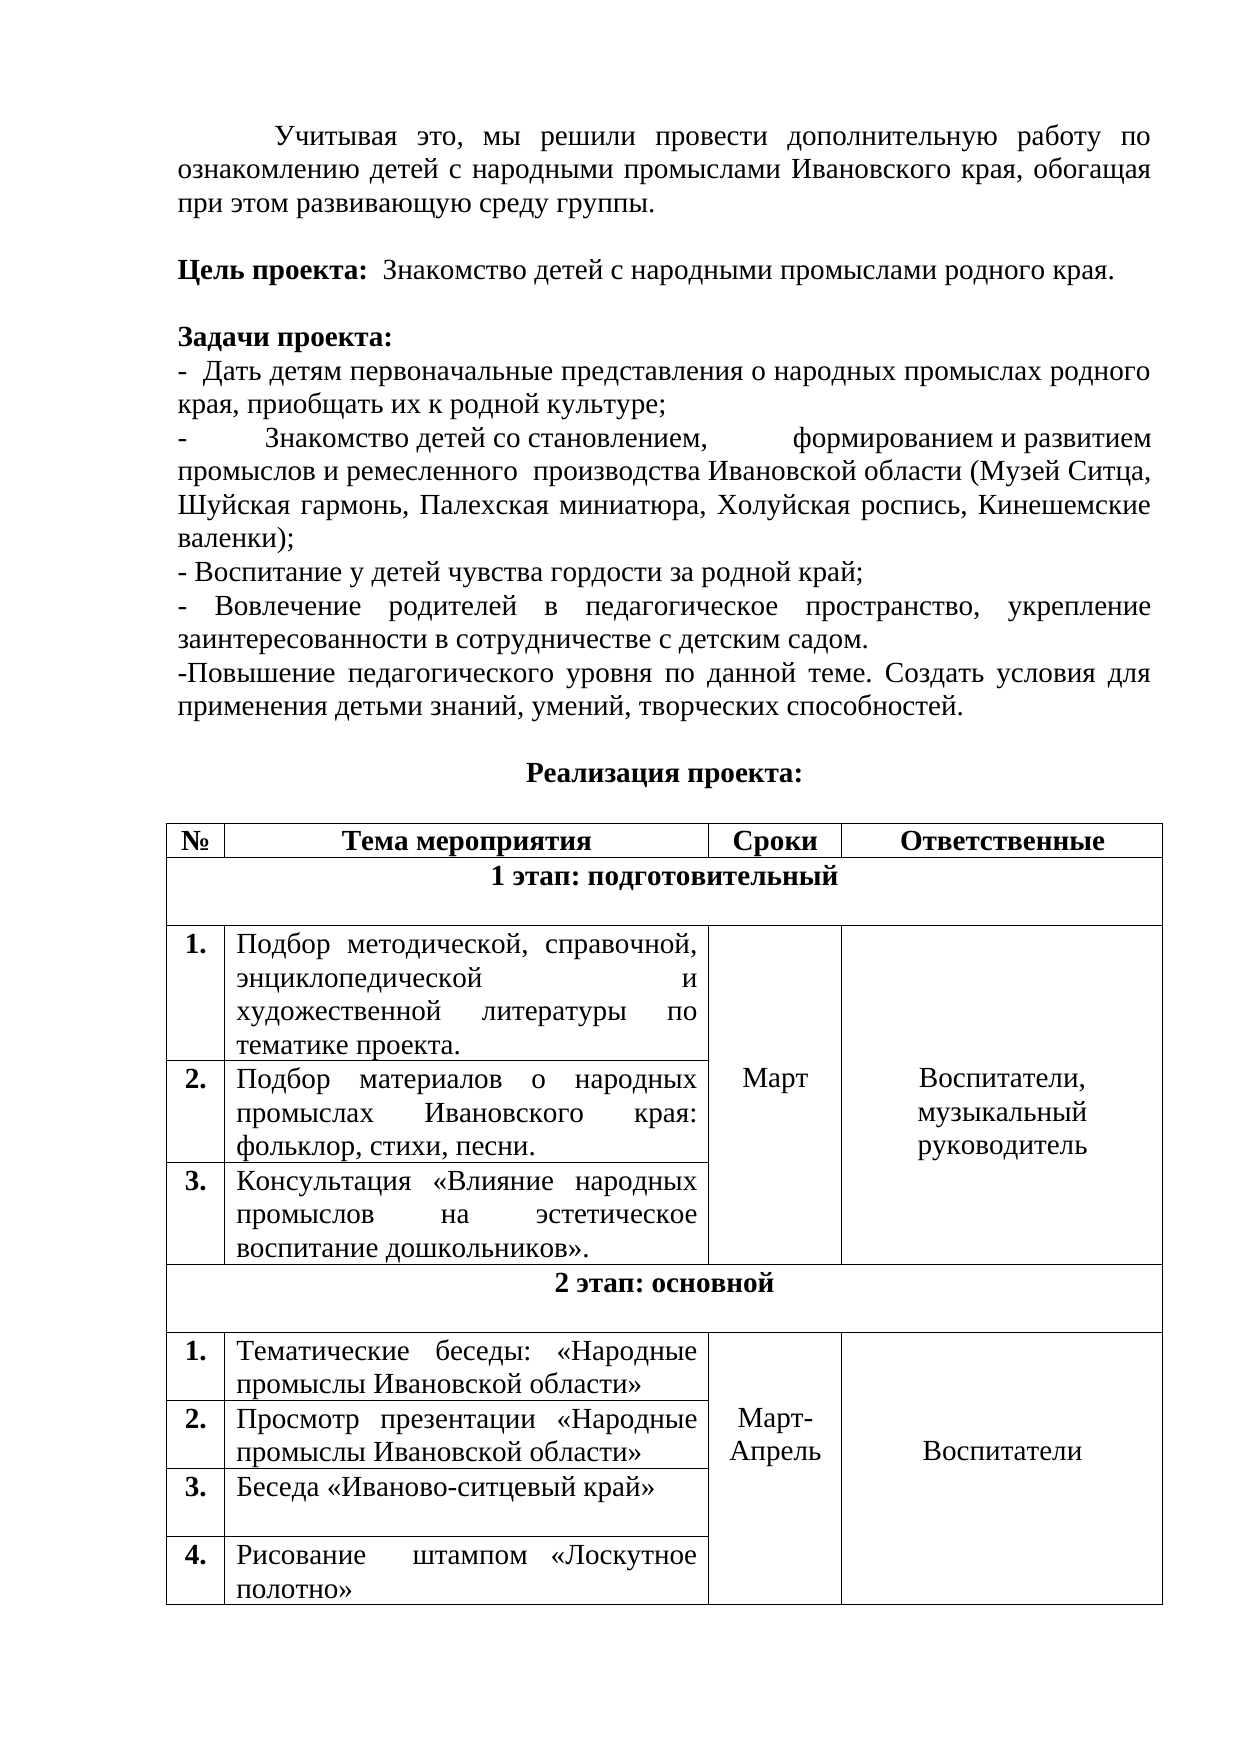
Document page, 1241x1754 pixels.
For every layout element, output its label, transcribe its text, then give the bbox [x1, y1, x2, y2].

table_cell Рисование штампом «Лоскутное полотно» [225, 1537, 708, 1604]
text Учитывая это, мы решили провести дополнительную работу по ознакомлению детей с народными промыслами Ивановского края, обогащая при этом развивающую среду группы. [177, 118, 1152, 219]
table_cell 1. [167, 1333, 224, 1400]
table_cell 2. [167, 1061, 224, 1162]
table_cell 3. [167, 1469, 224, 1536]
table_cell Консультация «Влияние народных промыслов на эстетическое воспитание дошкольников». [225, 1163, 708, 1264]
text - Дать детям первоначальные представления о народных промыслах родного края, приобщать их к родной культуре; [177, 353, 1152, 420]
table_header № [167, 824, 224, 857]
table_cell Подбор материалов о народных промыслах Ивановского края: фольклор, стихи, песни. [225, 1061, 708, 1162]
table_cell 3. [167, 1163, 224, 1264]
table_header Тема мероприятия [225, 824, 708, 857]
table_cell 2 этап: основной [167, 1265, 1162, 1332]
table_cell Воспитатели [842, 1333, 1162, 1604]
table_cell Подбор методической, справочной, энциклопедической и художественной литературы по тематике проекта. [225, 926, 708, 1060]
table_cell Тематические беседы: «Народные промыслы Ивановской области» [225, 1333, 708, 1400]
text - Вовлечение родителей в педагогическое пространство, укрепление заинтересованности в сотрудничестве с детским садом. [177, 588, 1152, 655]
table_cell 4. [167, 1537, 224, 1604]
table_header Ответственные [842, 824, 1162, 857]
text -Повышение педагогического уровня по данной теме. Создать условия для применения детьми знаний, умений, творческих способностей. [177, 655, 1152, 722]
text - Воспитание у детей чувства гордости за родной край; [177, 554, 1152, 588]
table_cell Март [709, 926, 841, 1264]
text - Знакомство детей со становлением, формированием и развитием промыслов и ремесленного производства Ивановской области (Музей Ситца, Шуйская гармонь, Палехская миниатюра, Холуйская роспись, Кинешемские валенки); [177, 420, 1152, 554]
table_cell 2. [167, 1401, 224, 1468]
text Цель проекта: Знакомство детей с народными промыслами родного края. [177, 252, 1152, 286]
table_cell 1. [167, 926, 224, 1060]
table_cell Март-Апрель Март-Апрель [709, 1333, 841, 1604]
table_cell Воспитатели, музыкальный руководитель [842, 926, 1162, 1264]
table_cell Беседа «Иваново-ситцевый край» [225, 1469, 708, 1536]
table_header Сроки [709, 824, 841, 857]
table_cell Просмотр презентации «Народные промыслы Ивановской области» [225, 1401, 708, 1468]
text Реализация проекта: [177, 755, 1152, 789]
table_cell 1 этап: подготовительный [167, 858, 1162, 925]
text Задачи проекта: [177, 319, 1152, 353]
